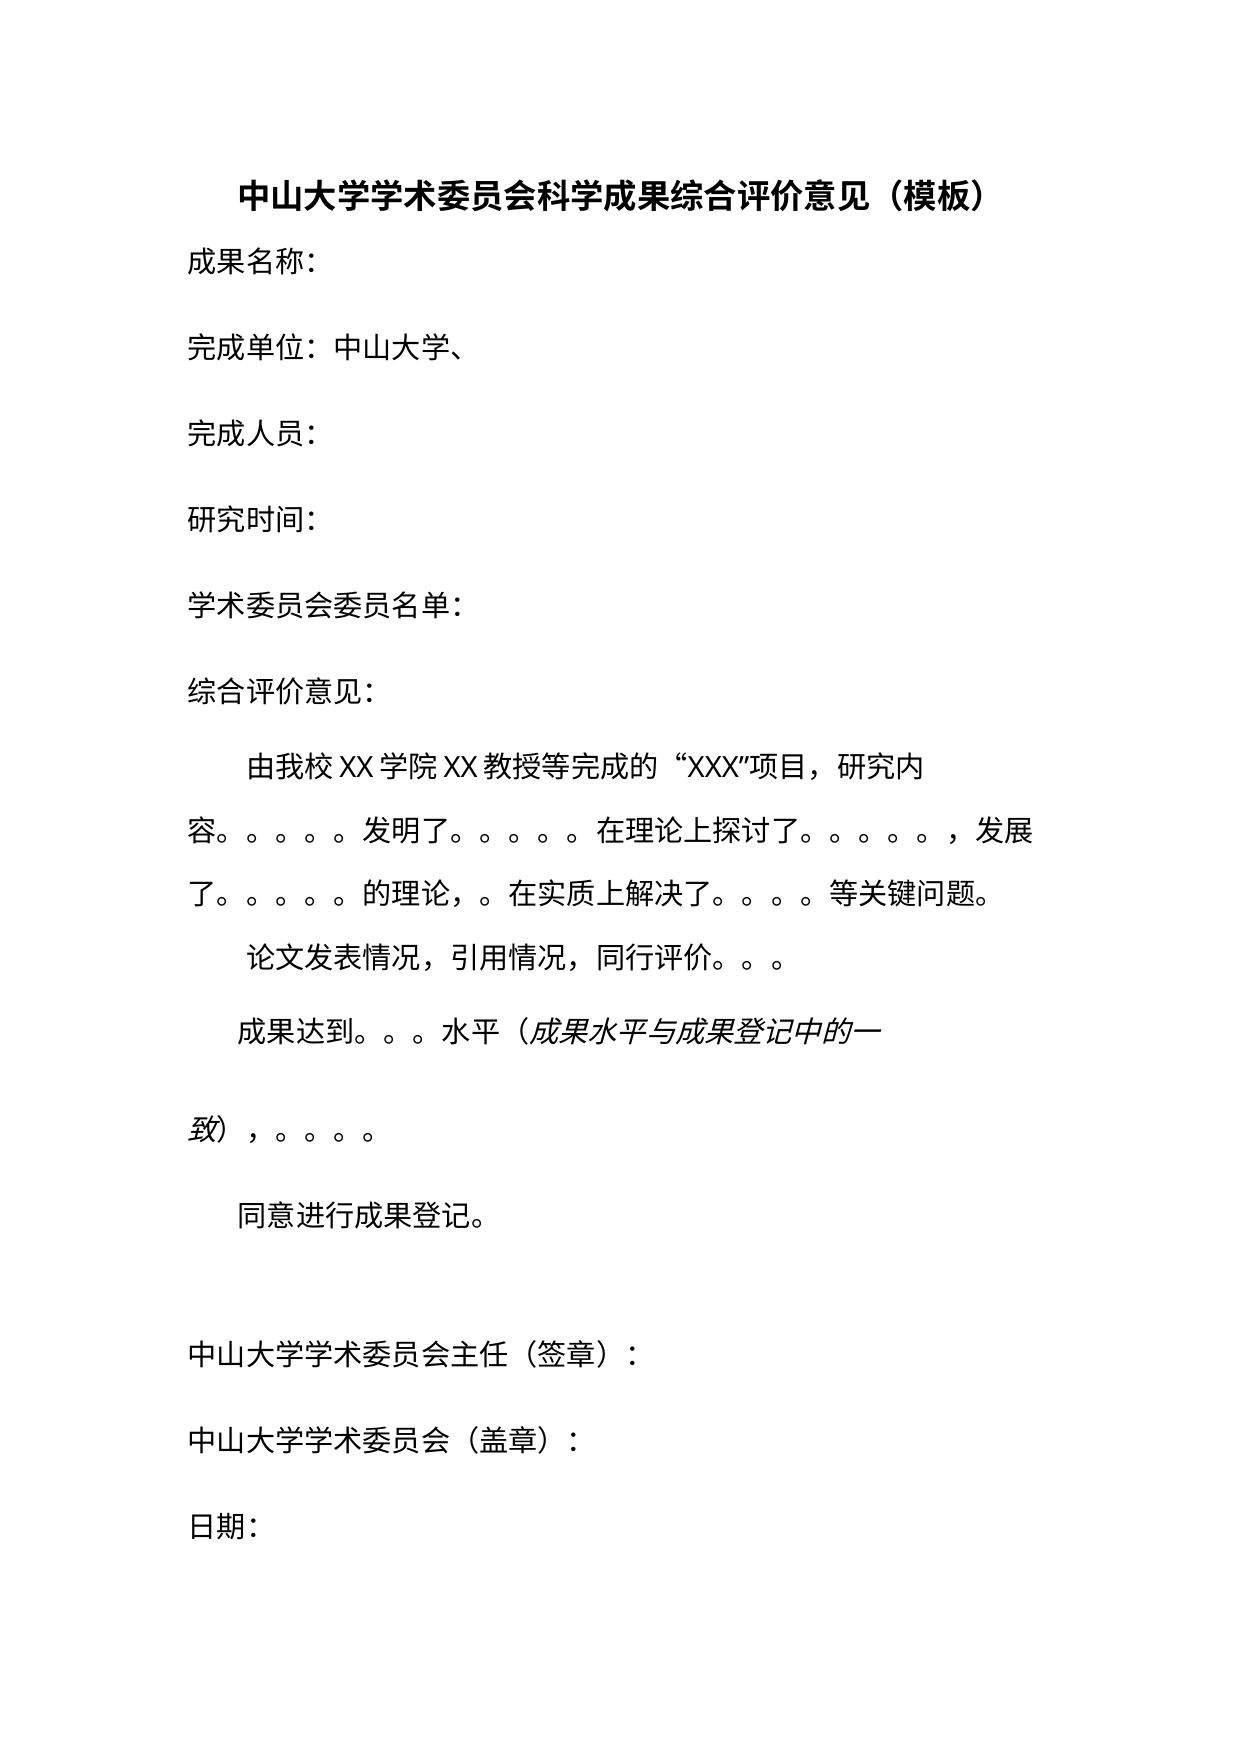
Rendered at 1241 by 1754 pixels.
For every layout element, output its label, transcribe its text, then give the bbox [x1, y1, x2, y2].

text 日期： [187, 1492, 1053, 1557]
text 论文发表情况，引用情况，同行评价。。。 [187, 934, 1053, 977]
text 研究时间： [187, 485, 1053, 550]
text 中山大学学术委员会科学成果综合评价意见（模板） [187, 162, 1053, 227]
text 同意进行成果登记。 [187, 1181, 1053, 1246]
text 由我校XX学院XX教授等完成的“XXX”项目，研究内容。。。。。发明了。。。。。在理论上探讨了。。。。。，发展了。。。。。的理论，。在实质上解决了。。。。等关键问题。 [187, 744, 1053, 913]
text 完成单位：中山大学、 [187, 313, 1053, 378]
text 成果达到。。。水平（成果水平与成果登记中的一致），。。。。 [187, 998, 1053, 1160]
text 综合评价意见： [187, 658, 1053, 723]
text 成果名称： [187, 227, 1053, 292]
text 中山大学学术委员会主任（签章）： [187, 1320, 1053, 1385]
text 完成人员： [187, 399, 1053, 464]
text 学术委员会委员名单： [187, 572, 1053, 637]
text 中山大学学术委员会（盖章）： [187, 1406, 1053, 1471]
